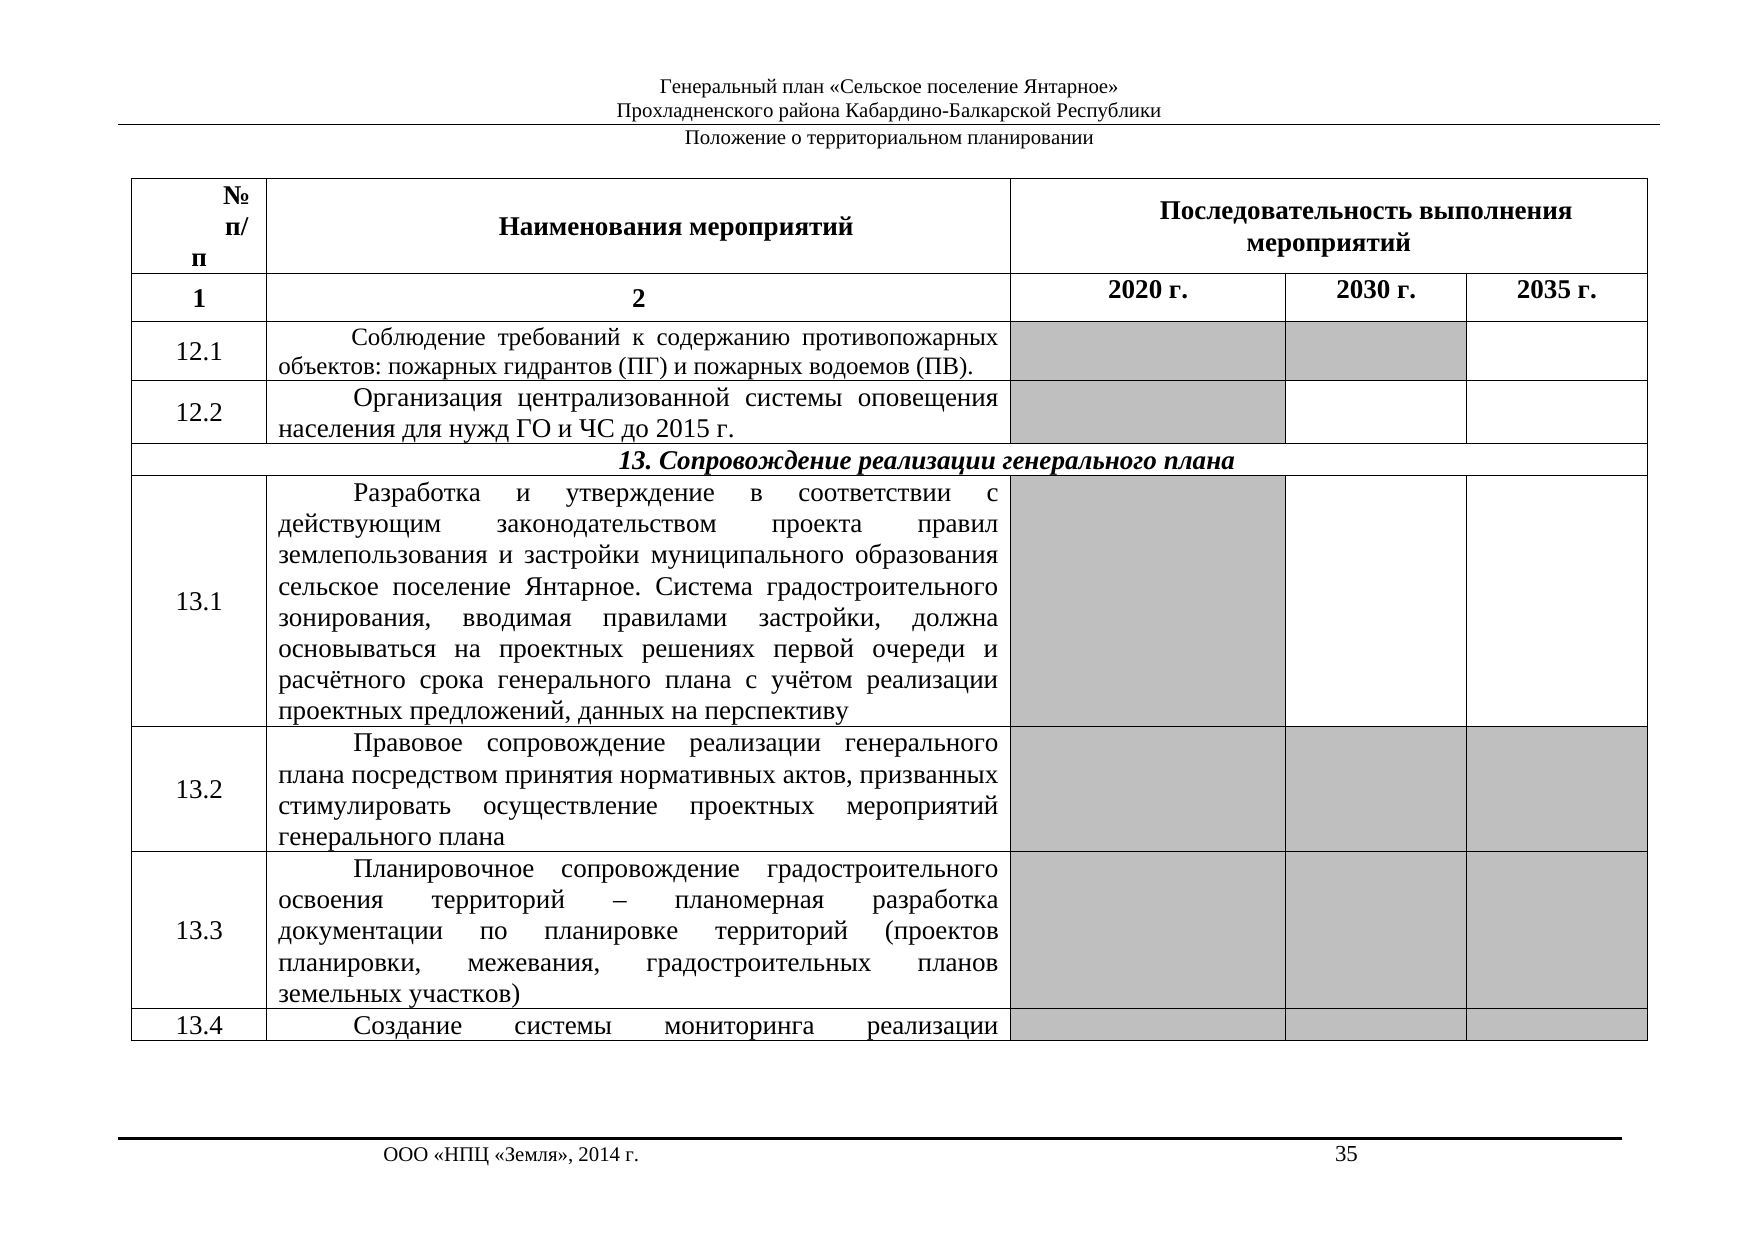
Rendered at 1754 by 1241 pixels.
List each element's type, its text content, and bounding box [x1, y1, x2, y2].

table_cell [1286, 322, 1466, 380]
table_header Последовательность выполнения мероприятий [1011, 179, 1647, 272]
table_cell 2020 г. [1011, 274, 1285, 321]
table_cell 13.1 [132, 476, 266, 726]
table_cell 2 [267, 274, 1010, 321]
table_cell [1286, 381, 1466, 443]
table_cell Правовое сопровождение реализации генерального плана посредством принятия нормативных актов, призванных стимулировать осуществление проектных мероприятий генерального плана [267, 727, 1010, 851]
table_cell [1011, 852, 1285, 1008]
table_cell 13. Сопровождение реализации генерального плана [132, 444, 1647, 475]
table_cell [1011, 381, 1285, 443]
table_cell [1467, 322, 1647, 380]
table_cell 13.3 [132, 852, 266, 1008]
table_cell [1011, 322, 1285, 380]
table_cell Планировочное сопровождение градостроительного освоения территорий – планомерная разработка документации по планировке территорий (проектов планировки, межевания, градостроительных планов земельных участков) [267, 852, 1010, 1008]
table_cell [1286, 476, 1466, 726]
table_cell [267, 1009, 1010, 1040]
table_cell Организация централизованной системы оповещения населения для нужд ГО и ЧС до . [267, 381, 1010, 443]
table_cell Разработка и утверждение в соответствии с действующим законодательством проекта правил землепользования и застройки муниципального образования сельское поселение Янтарное. Система градостроительного зонирования, вводимая правилами застройки, должна основываться на проектных решениях первой очереди и расчётного срока генерального плана с учётом реализации проектных предложений, данных на перспективу [267, 476, 1010, 726]
table_cell 13.4 [132, 1009, 266, 1040]
table_cell [1467, 1009, 1647, 1040]
table_cell [1011, 476, 1285, 726]
table_cell 2030 г. [1286, 274, 1466, 321]
table_cell 2035 г. [1467, 274, 1647, 321]
table_cell [1467, 852, 1647, 1008]
table_cell 1 [132, 274, 266, 321]
table_cell Соблюдение требований к содержанию противопожарных объектов: пожарных гидрантов (ПГ) и пожарных водоемов (ПВ). [267, 322, 1010, 380]
table_cell [1286, 1009, 1466, 1040]
table_cell [1011, 1009, 1285, 1040]
table_header Наименования мероприятий [267, 179, 1010, 272]
table_cell 12.1 [132, 322, 266, 380]
table_cell [1467, 476, 1647, 726]
table_cell [1286, 852, 1466, 1008]
table_cell [1286, 727, 1466, 851]
table_cell 13.2 [132, 727, 266, 851]
table_cell [1467, 381, 1647, 443]
table_cell [1011, 727, 1285, 851]
table_header № п/п [132, 179, 266, 272]
table_cell 12.2 [132, 381, 266, 443]
table_cell [1467, 727, 1647, 851]
